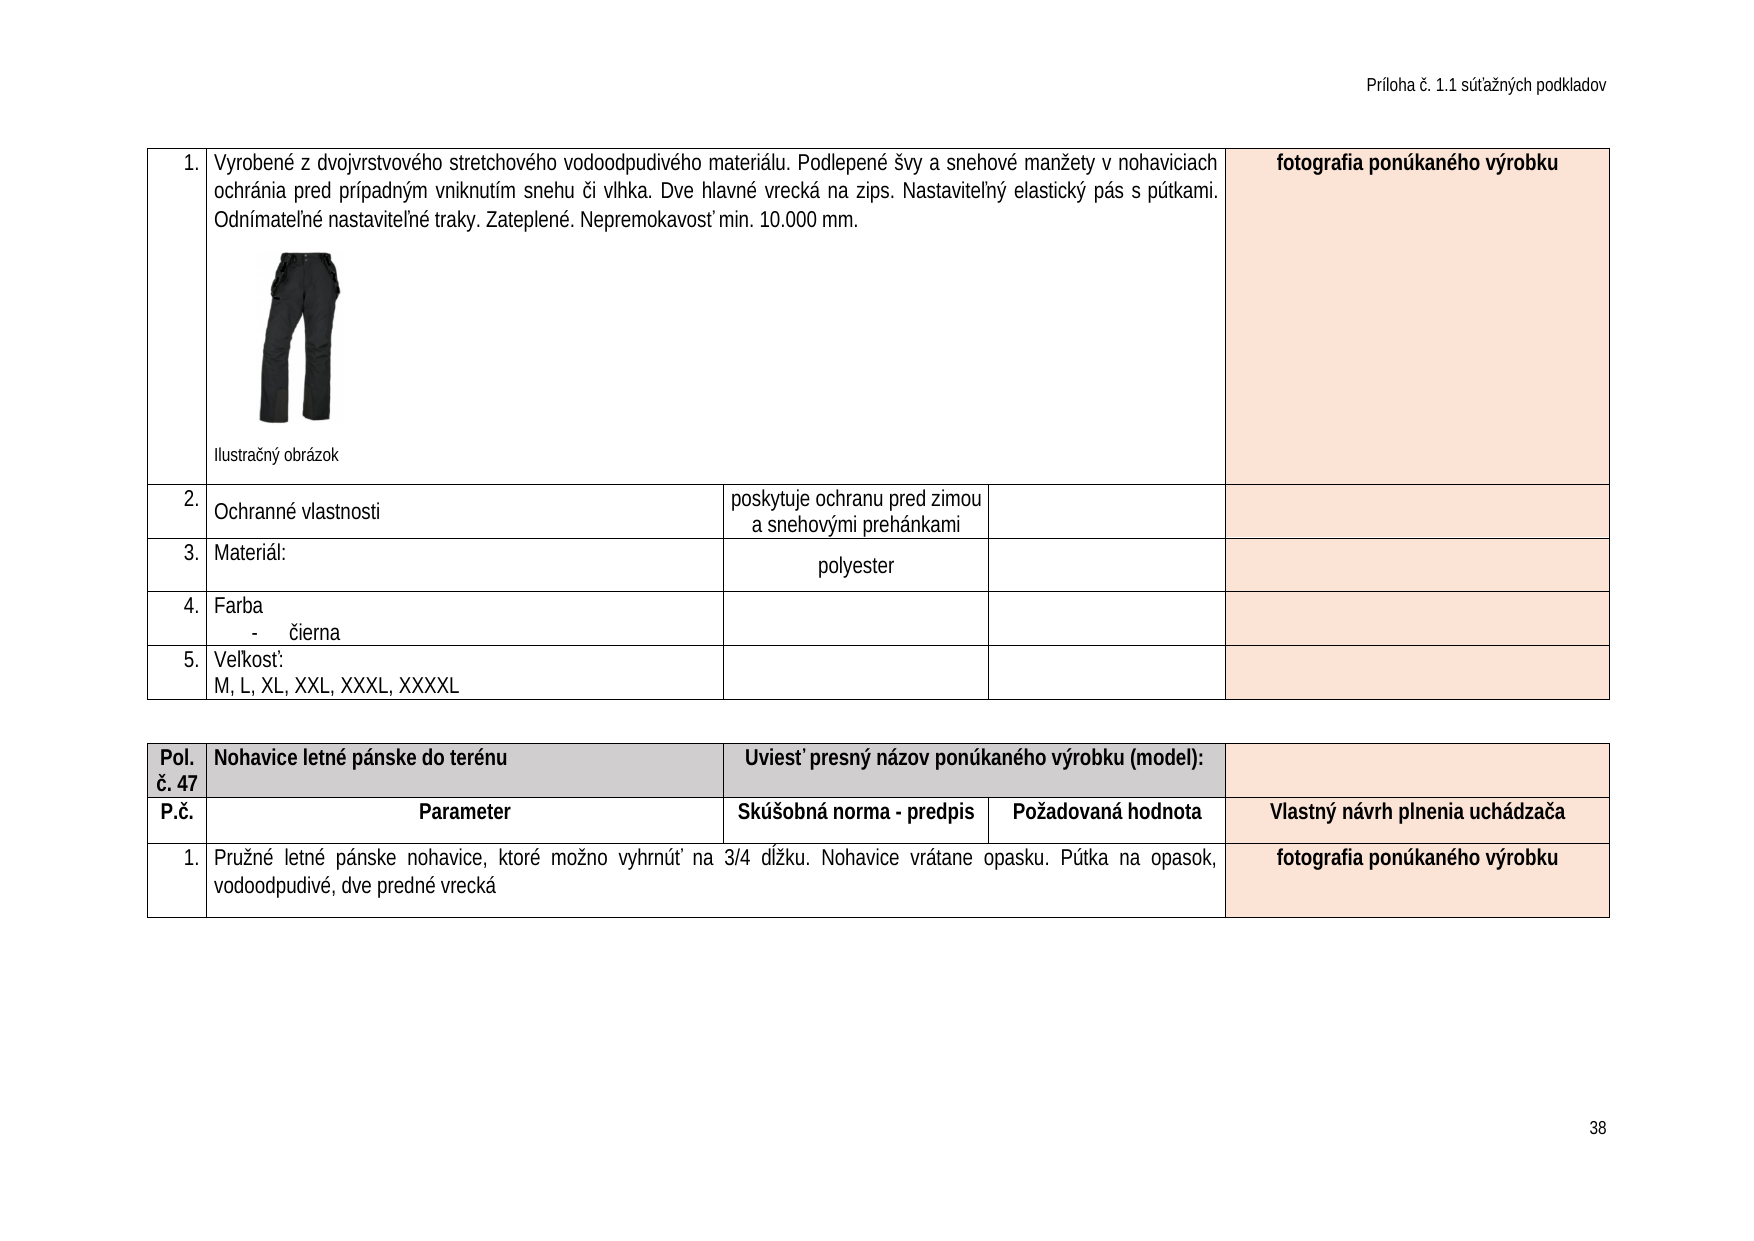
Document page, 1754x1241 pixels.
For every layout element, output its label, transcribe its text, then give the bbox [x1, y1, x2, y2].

table_cell [989, 646, 1225, 699]
table_cell 1. [148, 844, 206, 917]
table_cell Vlastný návrh plnenia uchádzača [1226, 798, 1609, 843]
table_header Nohavice letné pánske do terénu [207, 744, 723, 797]
table_cell 5. [148, 646, 206, 699]
table_cell Ochranné vlastnosti [207, 485, 723, 537]
table_cell Požadovaná hodnota [989, 798, 1225, 843]
table_cell 2. [148, 485, 206, 537]
table_cell [1226, 646, 1609, 699]
table_cell fotografia ponúkaného výrobku [1226, 149, 1609, 484]
table_cell [1226, 485, 1609, 537]
table_cell [1226, 539, 1609, 591]
picture [213, 250, 351, 425]
table_cell [724, 646, 988, 699]
table_cell Skúšobná norma - predpis [724, 798, 988, 843]
table_cell [1226, 592, 1609, 645]
table_cell 1. [148, 149, 206, 484]
table_cell [724, 592, 988, 645]
table_cell polyester [724, 539, 988, 591]
table_cell Farba čierna [207, 592, 723, 645]
table_header Uviesť presný názov ponúkaného výrobku (model): [724, 744, 1225, 797]
table_cell P.č. [148, 798, 206, 843]
table_header [1226, 744, 1609, 797]
table_cell 3. [148, 539, 206, 591]
table_cell Materiál: [207, 539, 723, 591]
table_cell Veľkosť: M, L, XL, XXL, XXXL, XXXXL [207, 646, 723, 699]
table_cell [1226, 844, 1609, 917]
table_cell 4. [148, 592, 206, 645]
table_header Pol. č. 47 [148, 744, 206, 797]
table_cell [989, 592, 1225, 645]
table_cell [989, 539, 1225, 591]
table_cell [207, 844, 1225, 917]
table_cell Parameter [207, 798, 723, 843]
table_cell Vyrobené z dvojvrstvového stretchového vodoodpudivého materiálu. Podlepené švy a snehové manžety v nohaviciach ochránia pred prípadným vniknutím snehu či vlhka. Dve hlavné vrecká na zips. Nastaviteľný elastický pás s pútkami. Odnímateľné nastaviteľné traky. Zateplené. Nepremokavosť min. 10.000 mm. Ilustračný obrázok [207, 149, 1225, 484]
table_cell poskytuje ochranu pred zimou a snehovými prehánkami [724, 485, 988, 537]
table_cell [989, 485, 1225, 537]
